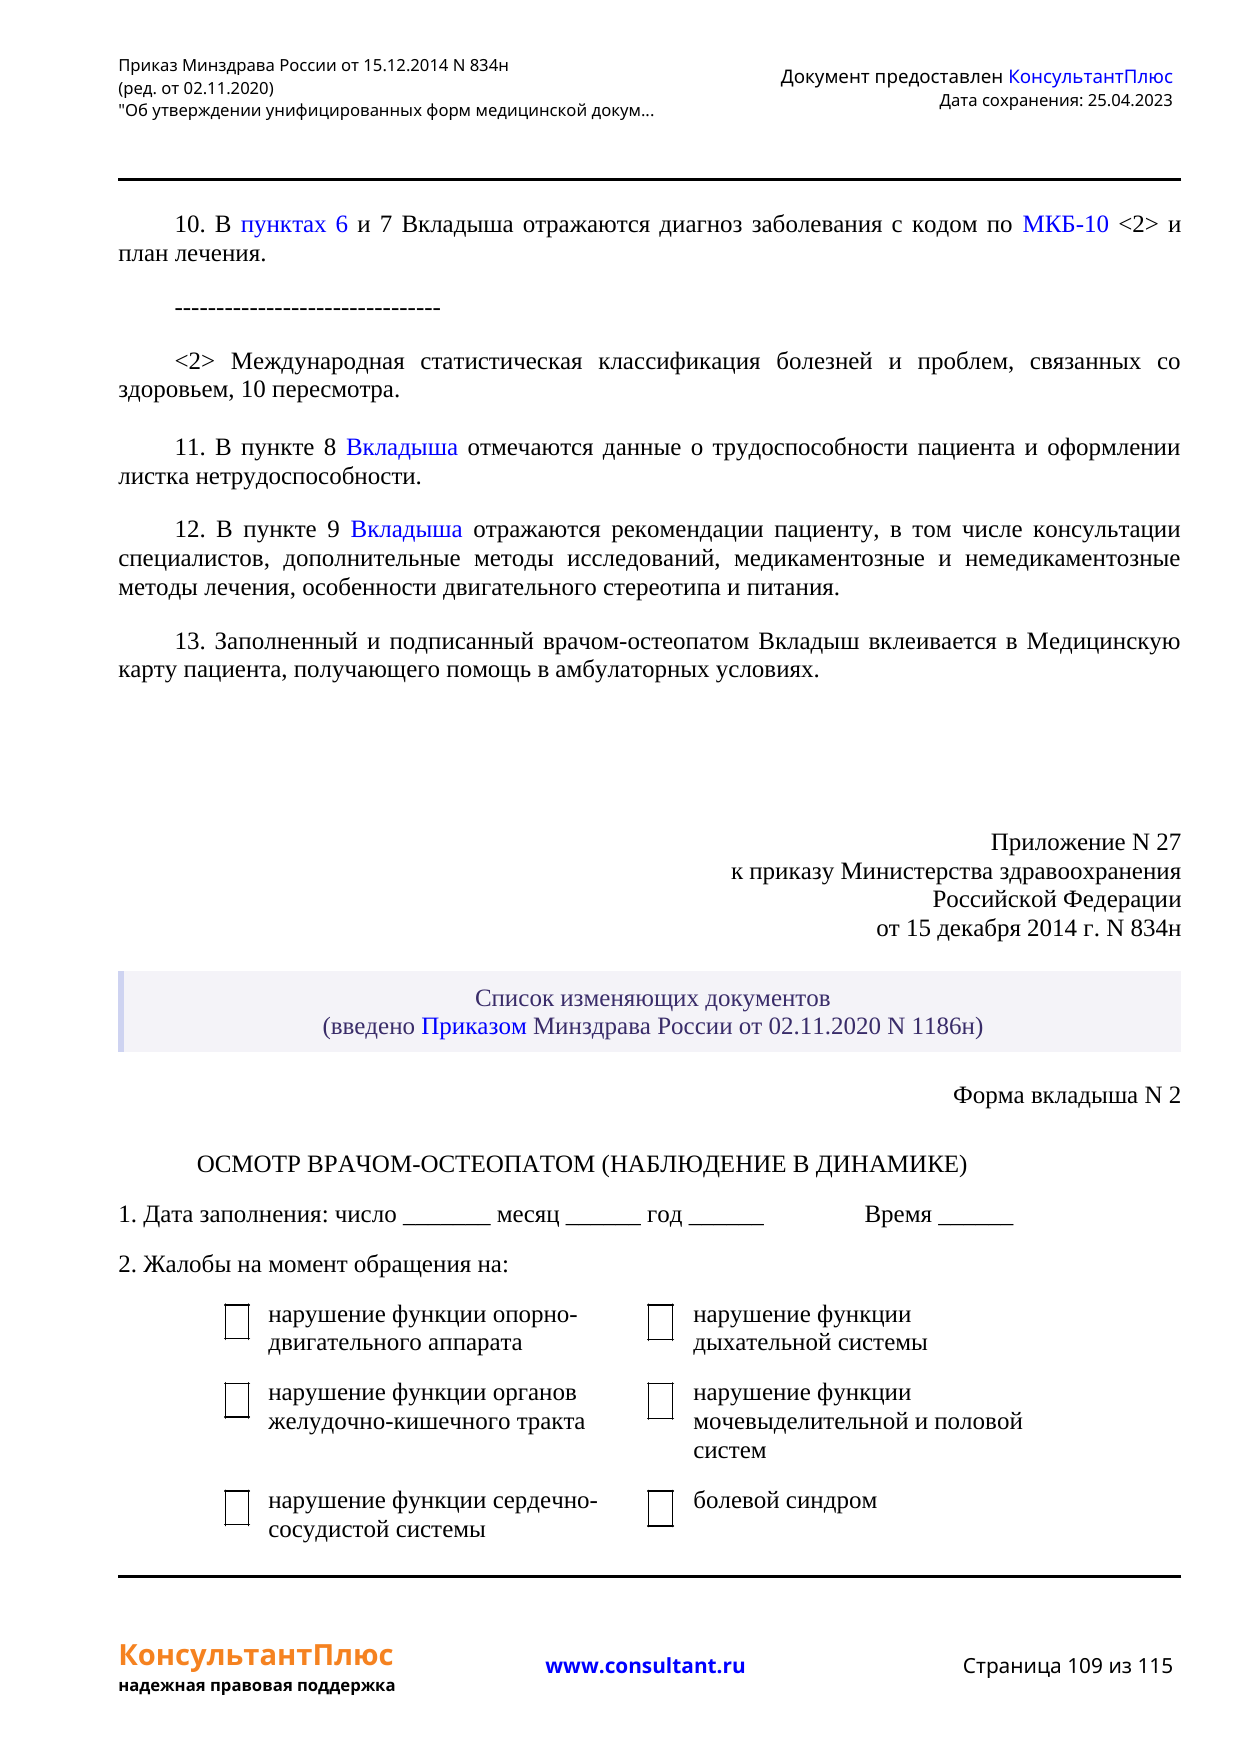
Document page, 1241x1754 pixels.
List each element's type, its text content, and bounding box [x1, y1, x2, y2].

text -------------------------------- [118, 292, 1181, 321]
text от 15 декабря 2014 г. N 834н [118, 913, 1181, 942]
text Приложение N 27 [118, 827, 1181, 856]
text 10. В пунктах 6 и 7 Вкладыша отражаются диагноз заболевания с кодом по МКБ-10 <2> и план лечения. [118, 209, 1181, 267]
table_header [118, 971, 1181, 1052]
text Форма вкладыша N 2 [118, 1081, 1181, 1109]
text 12. В пункте 9 Вкладыша отражаются рекомендации пациенту, в том числе консультации специалистов, дополнительные методы исследований, медикаментозные и немедикаментозные методы лечения, особенности двигательного стереотипа и питания. [118, 514, 1181, 601]
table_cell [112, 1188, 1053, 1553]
text к приказу Министерства здравоохранения [118, 856, 1181, 884]
text Российской Федерации [118, 884, 1181, 913]
text 11. В пункте 8 Вкладыша отмечаются данные о трудоспособности пациента и оформлении листка нетрудоспособности. [118, 432, 1181, 489]
text <2> Международная статистическая классификация болезней и проблем, связанных со здоровьем, 10 пересмотра. [118, 346, 1181, 403]
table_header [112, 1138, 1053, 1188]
text 13. Заполненный и подписанный врачом-остеопатом Вкладыш вклеивается в Медицинскую карту пациента, получающего помощь в амбулаторных условиях. [118, 626, 1181, 683]
